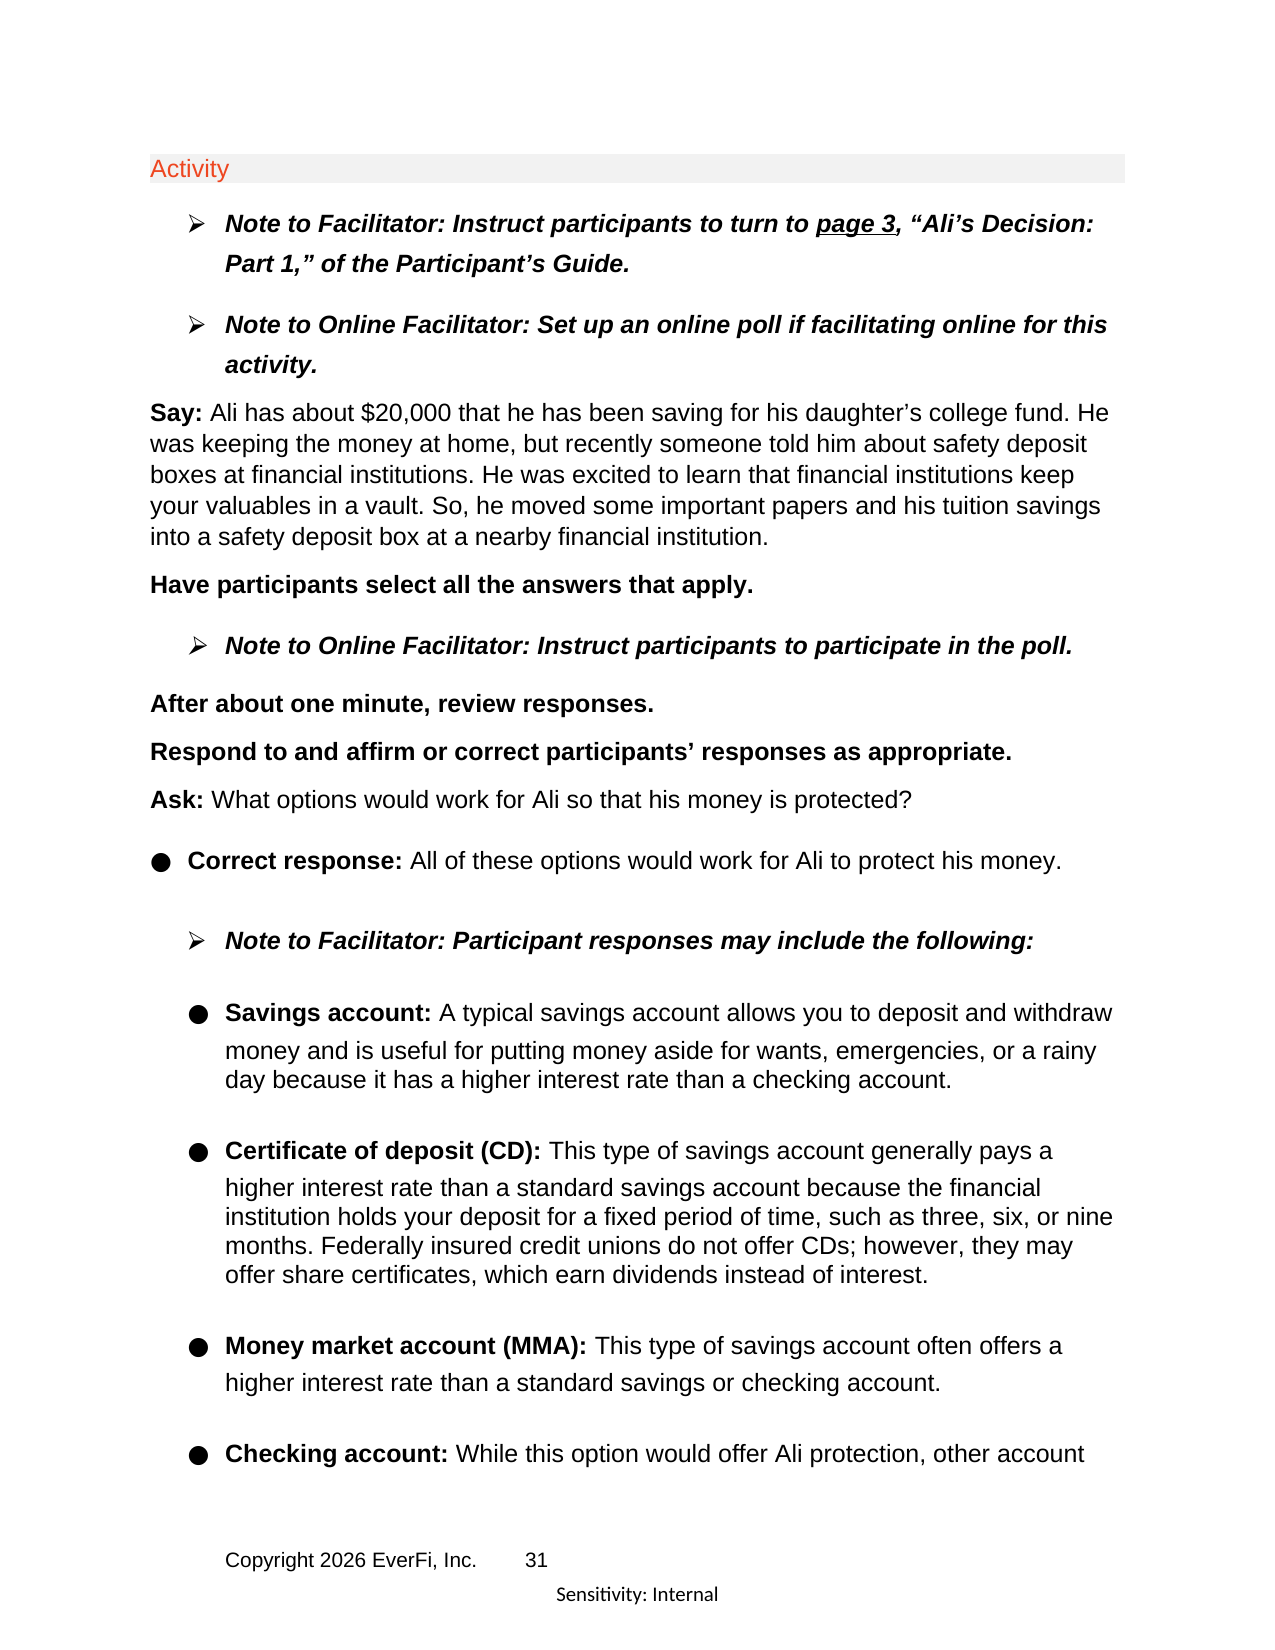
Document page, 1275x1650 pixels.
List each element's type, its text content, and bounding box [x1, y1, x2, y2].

text Respond to and affirm or correct participants’ responses as appropriate. [150, 737, 1125, 766]
text Ask: What options would work for Ali so that his money is protected? [150, 785, 1125, 814]
subtitle Activity [150, 154, 1125, 183]
text Say: Ali has about $20,000 that he has been saving for his daughter’s college fund. He was keeping the money at home, but recently someone told him about safety deposit boxes at financial institutions. He was excited to learn that financial institutions keep your valuables in a vault. So, he moved some important papers and his tuition savings into a safety deposit box at a nearby financial institution. [150, 398, 1125, 551]
list Certificate of deposit (CD): This type of savings account generally pays a higher interest rate than a standard savings account because the financial institution holds your deposit for a fixed period of time, such as three, six, or nine months. Federally insured credit unions do not offer CDs; however, they may offer share certificates, which earn dividends instead of interest. [187, 1122, 1125, 1317]
list Note to Online Facilitator: Set up an online poll if facilitating online for this activity. [187, 297, 1125, 379]
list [187, 1426, 1125, 1477]
list Money market account (MMA): This type of savings account often offers a higher interest rate than a standard savings or checking account. [187, 1317, 1125, 1426]
list Note to Facilitator: Participant responses may include the following: [187, 913, 1125, 964]
list Correct response: All of these options would work for Ali to protect his money. [150, 833, 1125, 884]
text Have participants select all the answers that apply. [150, 570, 1125, 598]
list Note to Facilitator: Instruct participants to turn to page 3, “Ali’s Decision: Part 1,” of the Participant’s Guide. [187, 195, 1125, 278]
list Note to Online Facilitator: Instruct participants to participate in the poll. [187, 617, 1125, 669]
text After about one minute, review responses. [150, 689, 1125, 718]
list Savings account: A typical savings account allows you to deposit and withdraw money and is useful for putting money aside for wants, emergencies, or a rainy day because it has a higher interest rate than a checking account. [187, 984, 1125, 1122]
